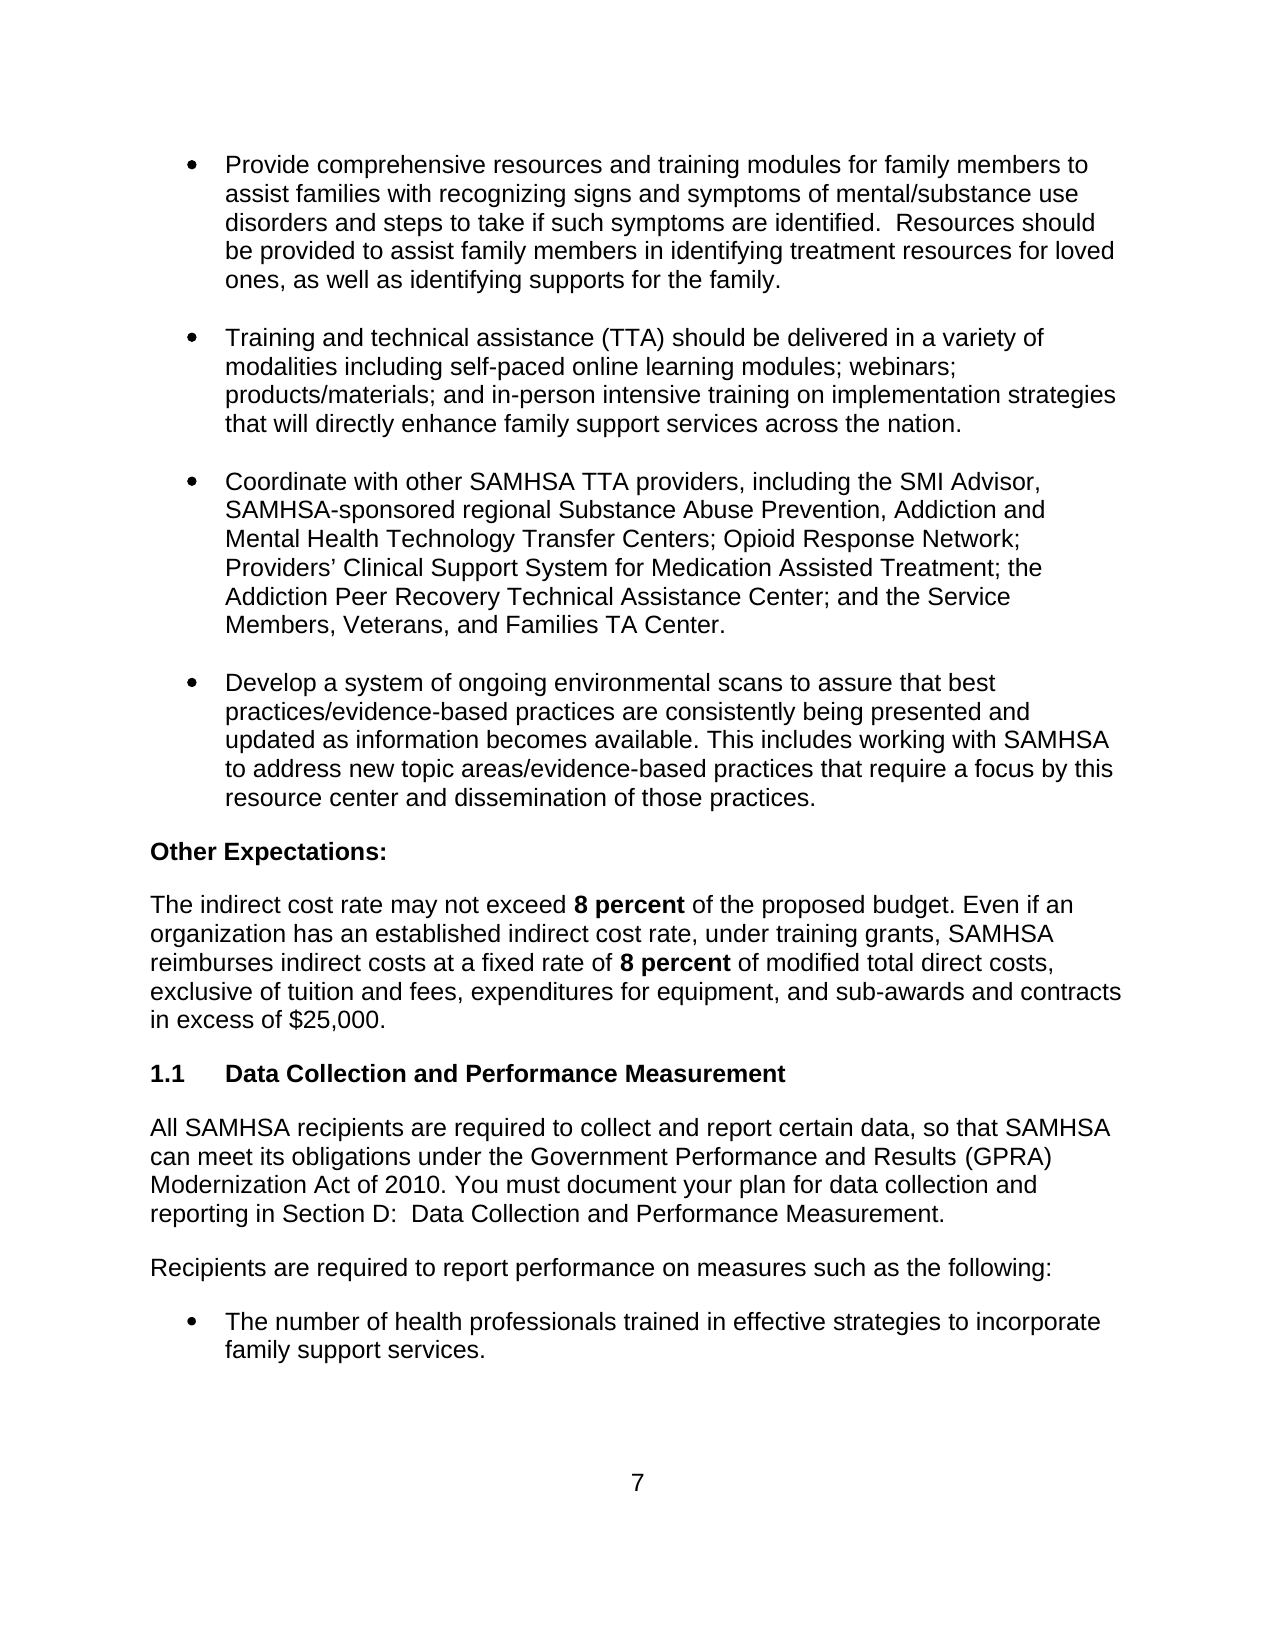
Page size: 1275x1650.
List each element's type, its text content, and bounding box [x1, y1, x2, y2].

list The number of health professionals trained in effective strategies to incorporate family support services. [187, 1307, 1125, 1364]
text Recipients are required to report performance on measures such as the following: [150, 1253, 1125, 1282]
text Other Expectations: [150, 837, 1125, 865]
list Develop a system of ongoing environmental scans to assure that best practices/evidence-based practices are consistently being presented and updated as information becomes available. This includes working with SAMHSA to address new topic areas/evidence-based practices that require a focus by this resource center and dissemination of those practices. [187, 668, 1125, 812]
subtitle 1.1 Data Collection and Performance Measurement [150, 1059, 1125, 1088]
text The indirect cost rate may not exceed 8 percent of the proposed budget. Even if an organization has an established indirect cost rate, under training grants, SAMHSA reimburses indirect costs at a fixed rate of 8 percent of modified total direct costs, exclusive of tuition and fees, expenditures for equipment, and sub-awards and contracts in excess of $25,000. [150, 890, 1125, 1034]
list Coordinate with other SAMHSA TTA providers, including the SMI Advisor, SAMHSA-sponsored regional Substance Abuse Prevention, Addiction and Mental Health Technology Transfer Centers; Opioid Response Network; Providers’ Clinical Support System for Medication Assisted Treatment; the Addiction Peer Recovery Technical Assistance Center; and the Service Members, Veterans, and Families TA Center. [187, 466, 1125, 639]
list Training and technical assistance (TTA) should be delivered in a variety of modalities including self-paced online learning modules; webinars; products/materials; and in-person intensive training on implementation strategies that will directly enhance family support services across the nation. [187, 323, 1125, 438]
text All SAMHSA recipients are required to collect and report certain data, so that SAMHSA can meet its obligations under the Government Performance and Results (GPRA) Modernization Act of 2010. You must document your plan for data collection and reporting in Section D: Data Collection and Performance Measurement. [150, 1113, 1125, 1228]
list Provide comprehensive resources and training modules for family members to assist families with recognizing signs and symptoms of mental/substance use disorders and steps to take if such symptoms are identified. Resources should be provided to assist family members in identifying treatment resources for loved ones, as well as identifying supports for the family. [187, 150, 1125, 294]
